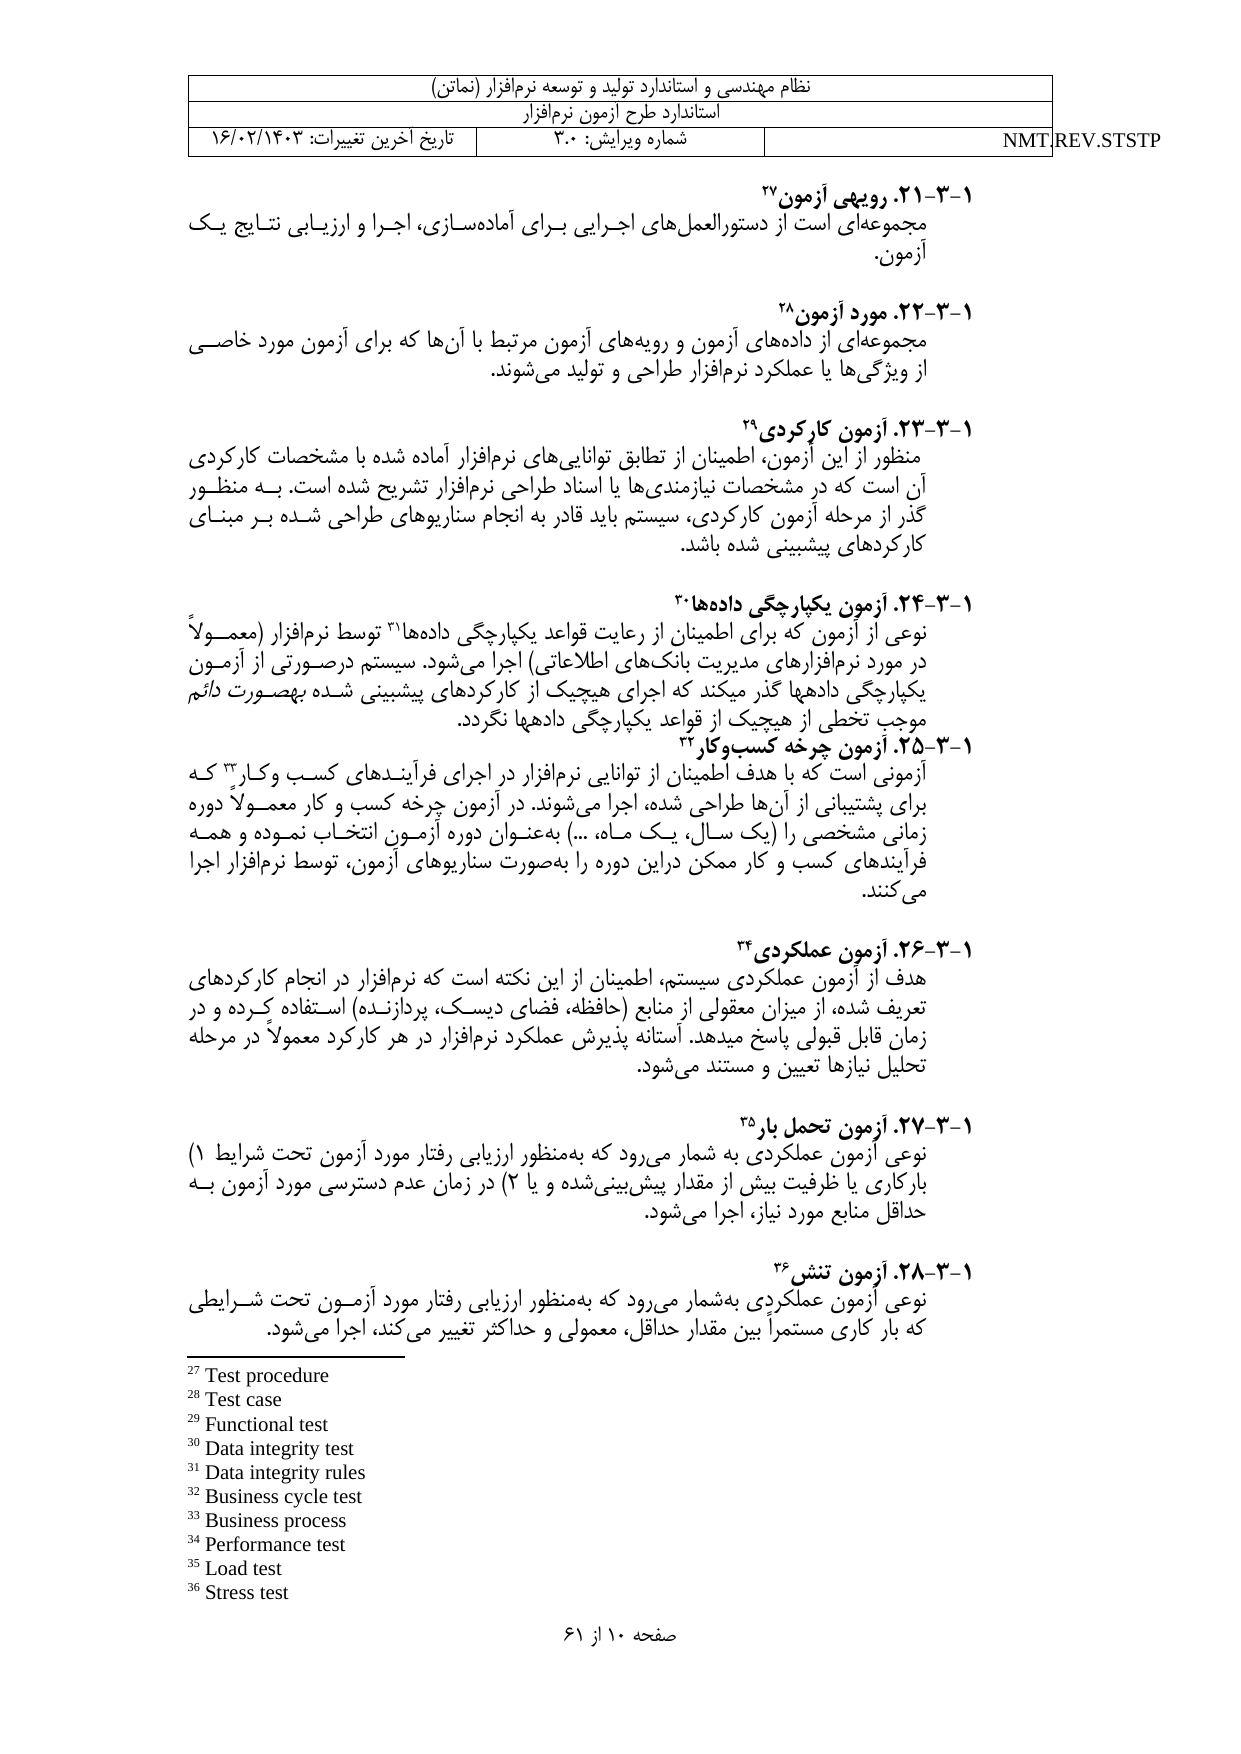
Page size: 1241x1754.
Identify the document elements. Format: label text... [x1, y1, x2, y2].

subtitle 28-۳-۱. آزمون تنش [187, 1262, 975, 1287]
text آزموني است كه با هدف اطمينان از توانايي نرم‌افزار در اجراي فرآيندهاي كسب وكار كه براي پشتيباني از آن‌ها طراحي شده، اجرا مي‌شوند. در آزمون چرخه كسب و كار معمولاً دوره زماني مشخصي را (يك سال، يك ماه، ...) به‌عنوان دوره آزمون انتخاب نموده و همه فرآيندهاي كسب و كار ممكن دراين دوره را به‌صورت سناريوهاي آزمون، توسط نرم‌افزار اجرا مي‌كنند. [187, 761, 926, 907]
subtitle 21-۳-۱. رویه‎ی آزمون [187, 186, 975, 211]
subtitle 22-۳-۱. مورد آزمون [187, 303, 975, 328]
subtitle 26-۳-۱. آزمون عملکردی [187, 941, 975, 966]
text نوعي از آزمون كه براي اطمينان از رعايت قواعد یکپارچگی داده‌ها توسط نرم‌افزار (معمولاً در مورد نرم‌افزارهاي مديريت بانک‌‌هاي اطلاعاتي) اجرا مي‌شود. سيستم درصورتي از آزمون یکپارچگی داده‏ها گذر مي‏كند كه اجراي هيچ‏يك از كاركردهاي پيش‏بيني شده به‏صورت دائم موجب تخطي از هيچ‏يك از قواعد یکپارچگی داده‏ها نگردد. [187, 620, 926, 736]
text منظور از اين آزمون، اطمينان از تطابق توانايي‌هاي نرم‌افزار آماده شده با مشخصات كاركردي آن است كه در مشخصات نيازمندي‌ها يا اسناد طراحي نرم‌افزار تشريح شده است. به منظور گذر از مرحله آزمون كاركردي، سيستم بايد قادر به انجام سناريوهاي طراحي شده بر مبناي كاركردهاي پيش‏بيني شده باشد. [187, 444, 926, 561]
text مجموعه‌اي از داده‌هاي آزمون و رويه‌هاي آزمون مرتبط با آن‌ها كه براي آزمون مورد خاصي از ويژگي‌ها يا عملكرد نرم‌افزار طراحي و توليد مي‌شوند. [187, 328, 926, 386]
subtitle 23-۳-۱. آزمون کارکردی [187, 419, 975, 444]
text نوعی آزمون عملکردی به شمار می‌رود که به‌منظور ارزیابی رفتار مورد آزمون تحت شرایط 1) بارکاری یا ظرفیت بیش از مقدار پیش‌بینی‌شده و یا 2) در زمان عدم دسترسی مورد آزمون به حداقل منابع مورد نیاز، اجرا می‌شود. [187, 1141, 926, 1228]
subtitle 24-۳-۱. آزمون یکپارچگی داده‌ها [187, 595, 975, 620]
text نوعی آزمون عملکردی به‌شمار می‌رود که به‌منظور ارزیابی رفتار مورد آزمون تحت شرایطی که بار کاری مستمراً بین مقدار حداقل، معمولی و حداکثر تغییر می‌کند، اجرا می‌شود. [187, 1287, 926, 1345]
text مجموعه‌اي است از دستورالعمل‌هاي اجرايي براي آماده‌سازي، اجرا و ارزيابي نتايج يك آزمون. [187, 211, 926, 269]
text هدف از آزمون عملكردی سيستم، اطمينان از اين نكته است كه نرم‌افزار در انجام كاركردهاي تعريف شده، از ميزان معقولي از منابع (حافظه، فضاي ديسك، پردازنده) استفاده كرده و در زمان قابل قبولي پاسخ مي‏دهد. آستانه پذيرش عملكرد نرم‌افزار در هر كاركرد معمولاً در مرحله تحليل نيازها تعيين و مستند می‌شود. [187, 966, 926, 1082]
subtitle 25-۳-۱. آزمون چرخه کسب‌و‌کار [187, 736, 975, 761]
subtitle 27-۳-۱. آزمون تحمل بار [187, 1116, 975, 1141]
